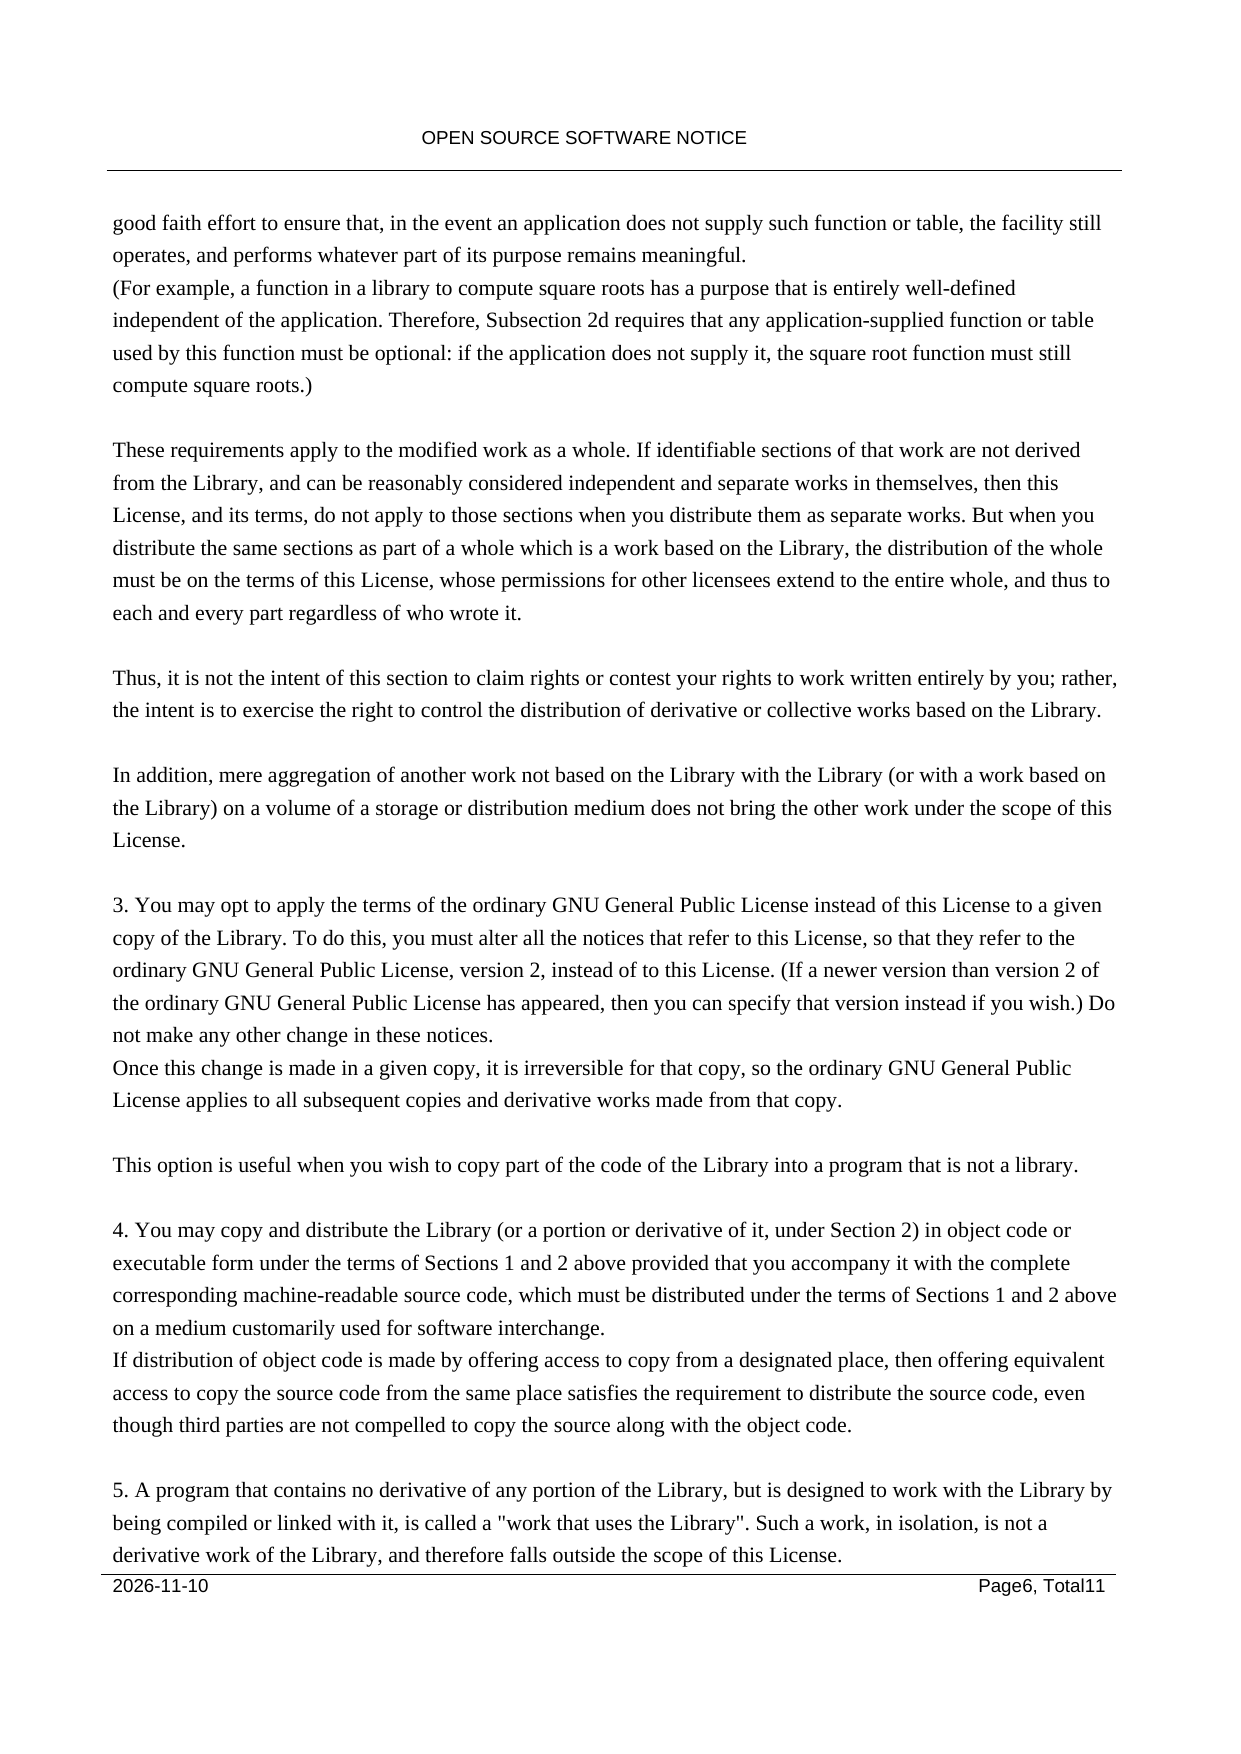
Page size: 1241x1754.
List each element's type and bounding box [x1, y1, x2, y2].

text [112, 206, 1128, 1571]
